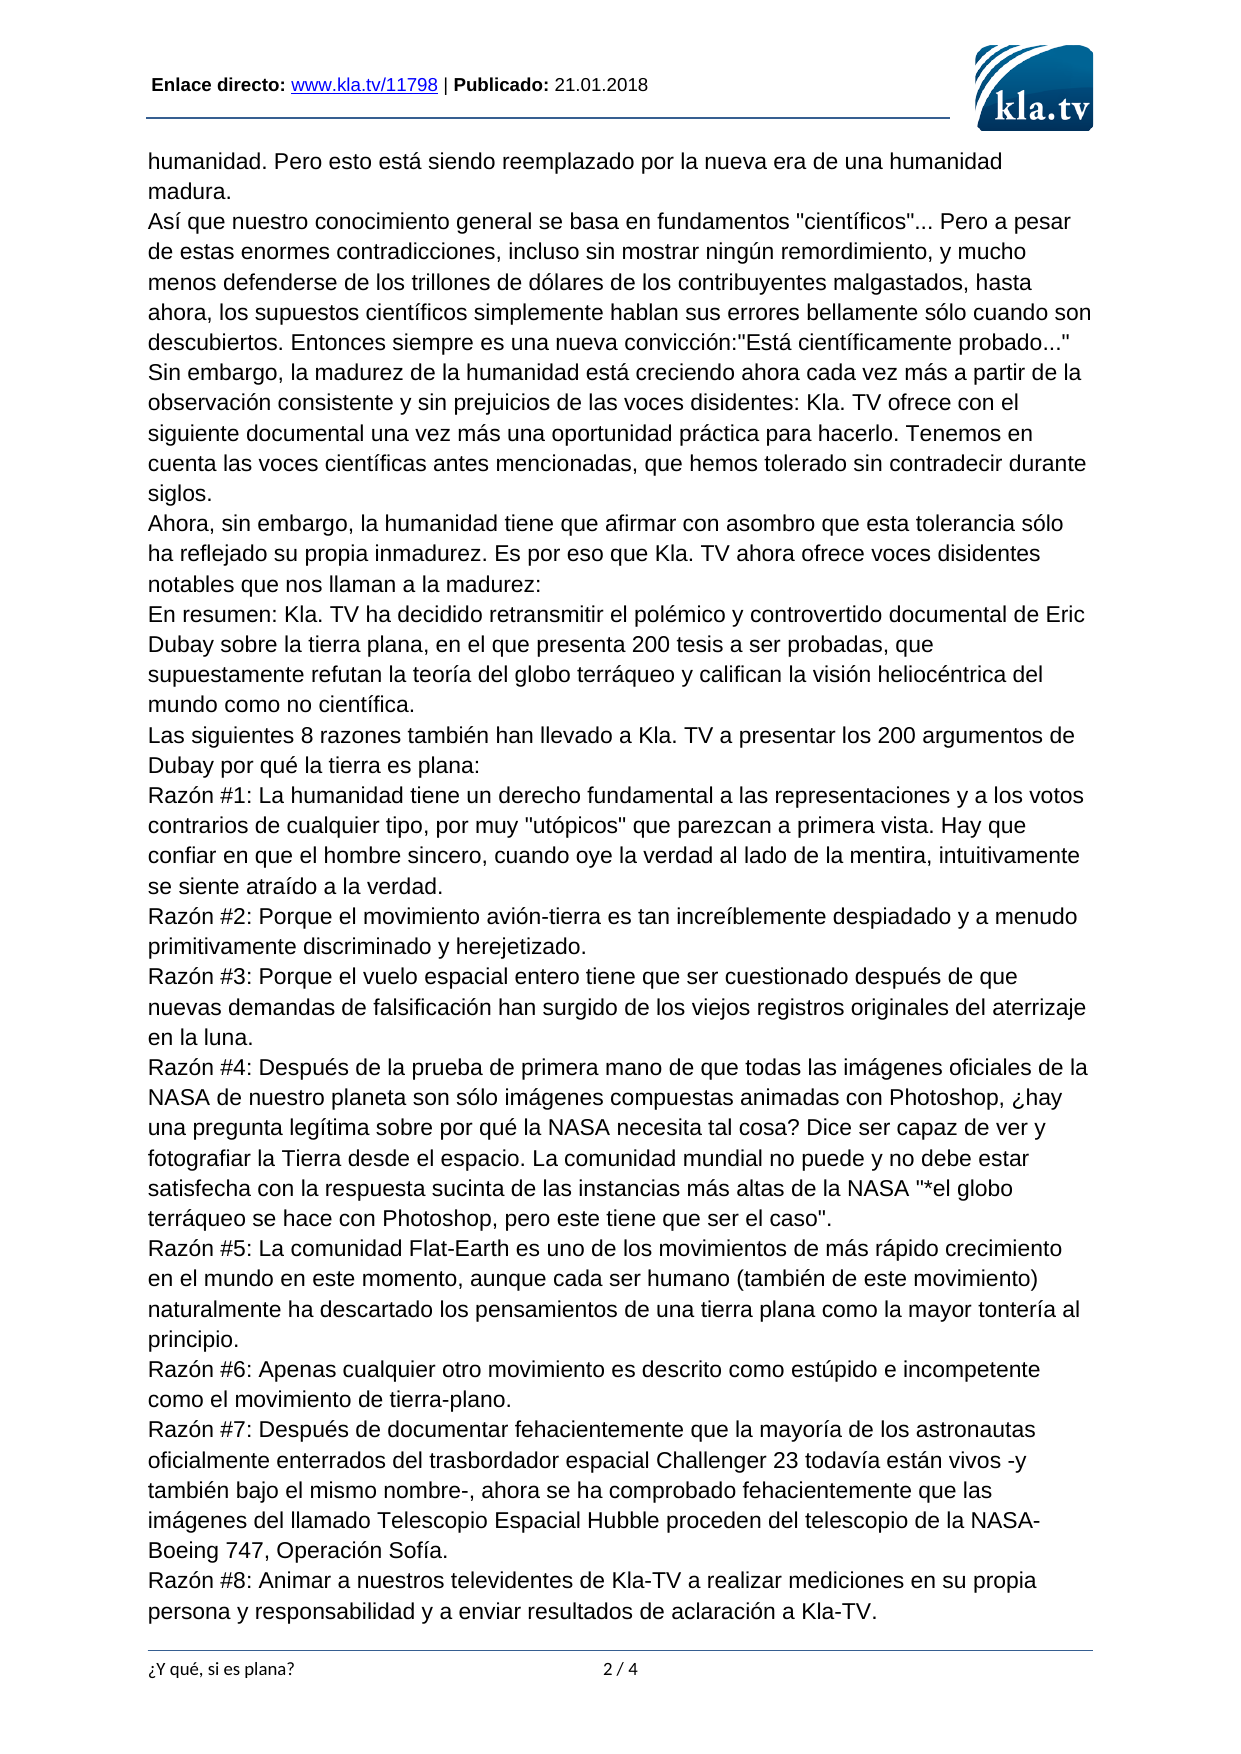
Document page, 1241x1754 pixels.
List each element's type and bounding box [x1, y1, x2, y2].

text [148, 148, 1093, 1624]
